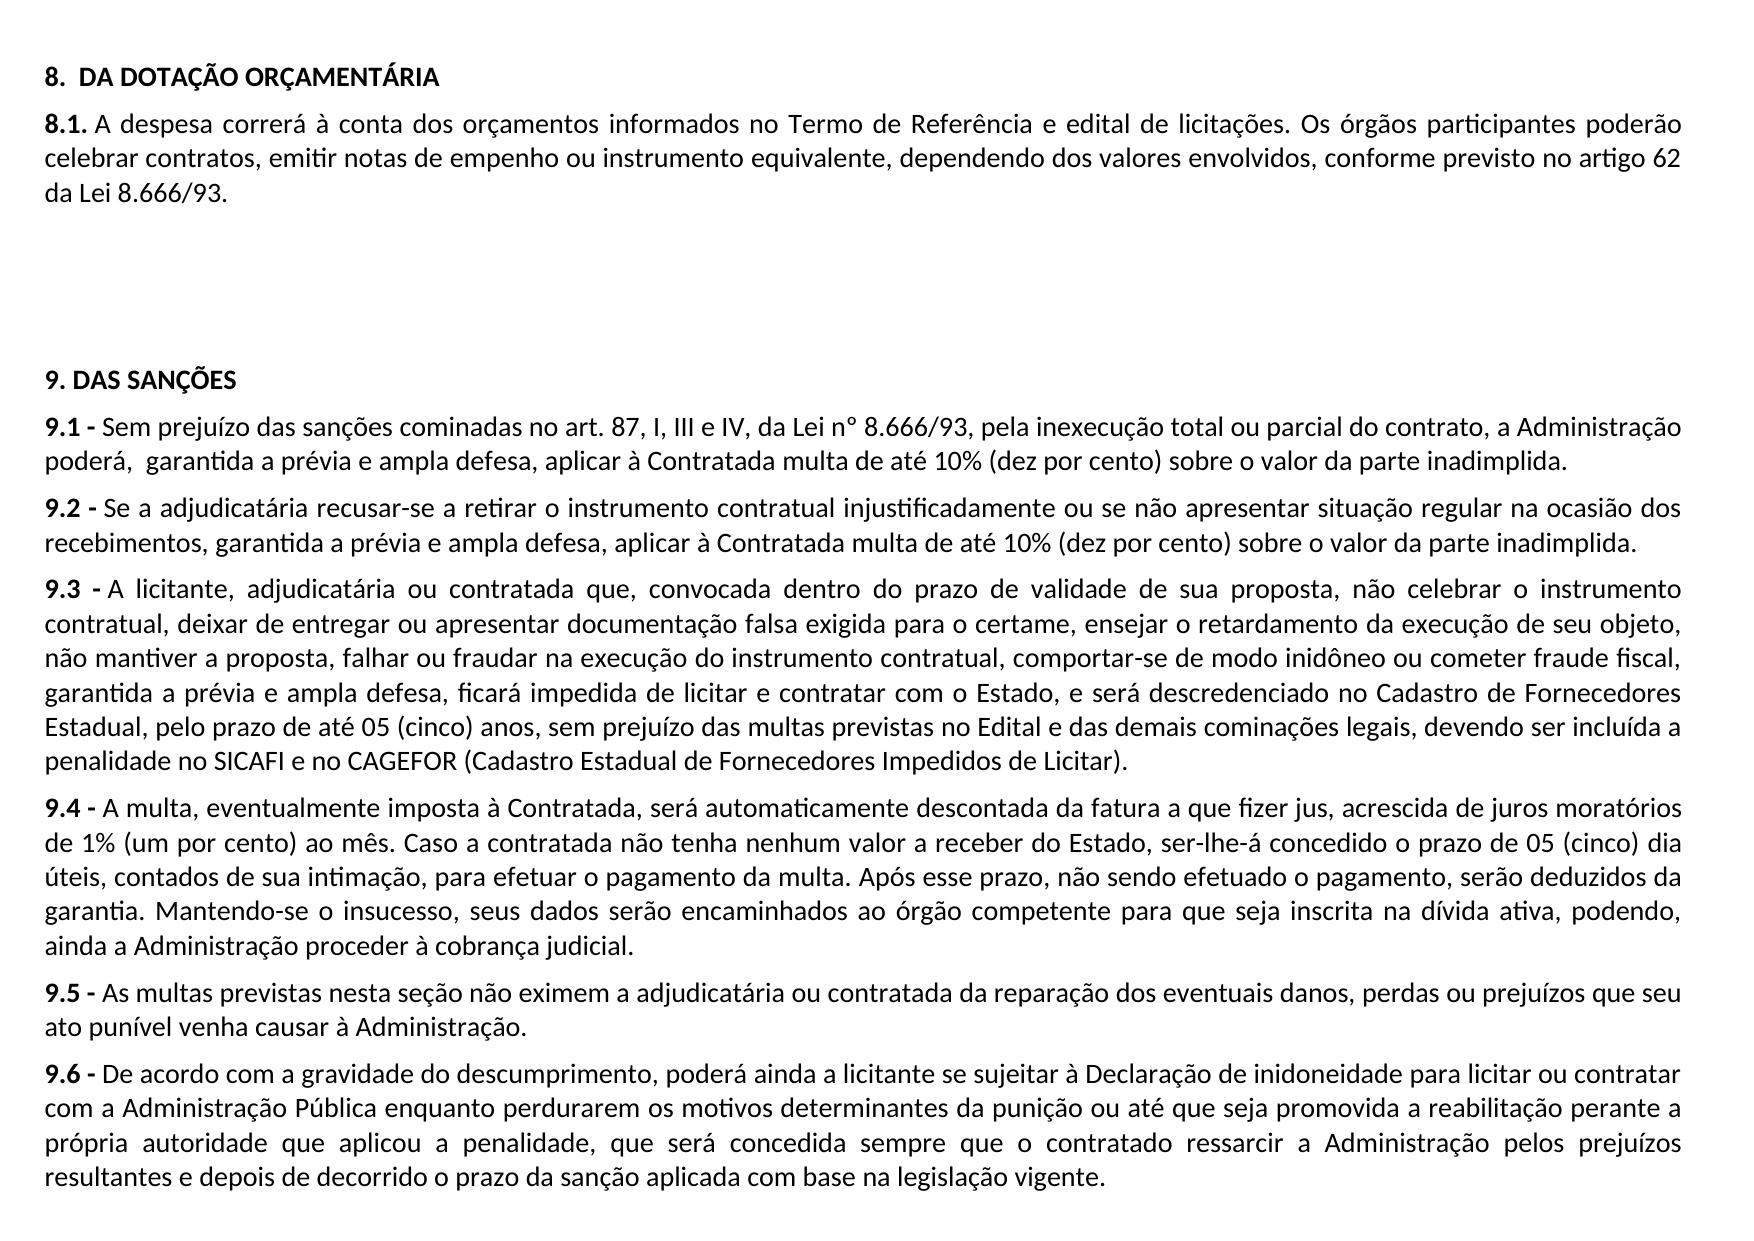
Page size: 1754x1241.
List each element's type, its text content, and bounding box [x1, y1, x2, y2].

text 8. DA DOTAÇÃO ORÇAMENTÁRIA [44, 59, 1682, 93]
text 9.2 - Se a adjudicatária recusar-se a retirar o instrumento contratual injustificadamente ou se não apresentar situação regular na ocasião dos recebimentos, garantida a prévia e ampla defesa, aplicar à Contratada multa de até 10% (dez por cento) sobre o valor da parte inadimplida. [44, 490, 1682, 559]
text 8.1. A despesa correrá à conta dos orçamentos informados no Termo de Referência e edital de licitações. Os órgãos participantes poderão celebrar contratos, emitir notas de empenho ou instrumento equivalente, dependendo dos valores envolvidos, conforme previsto no artigo 62 da Lei 8.666/93. [44, 106, 1682, 209]
text 9.6 - De acordo com a gravidade do descumprimento, poderá ainda a licitante se sujeitar à Declaração de inidoneidade para licitar ou contratar com a Administração Pública enquanto perdurarem os motivos determinantes da punição ou até que seja promovida a reabilitação perante a própria autoridade que aplicou a penalidade, que será concedida sempre que o contratado ressarcir a Administração pelos prejuízos resultantes e depois de decorrido o prazo da sanção aplicada com base na legislação vigente. [44, 1056, 1682, 1193]
text 9.4 - A multa, eventualmente imposta à Contratada, será automaticamente descontada da fatura a que fizer jus, acrescida de juros moratórios de 1% (um por cento) ao mês. Caso a contratada não tenha nenhum valor a receber do Estado, ser-lhe-á concedido o prazo de 05 (cinco) dia úteis, contados de sua intimação, para efetuar o pagamento da multa. Após esse prazo, não sendo efetuado o pagamento, serão deduzidos da garantia. Mantendo-se o insucesso, seus dados serão encaminhados ao órgão competente para que seja inscrita na dívida ativa, podendo, ainda a Administração proceder à cobrança judicial. [44, 790, 1682, 962]
text 9.1 - Sem prejuízo das sanções cominadas no art. 87, I, III e IV, da Lei nº 8.666/93, pela inexecução total ou parcial do contrato, a Administração poderá, garantida a prévia e ampla defesa, aplicar à Contratada multa de até 10% (dez por cento) sobre o valor da parte inadimplida. [44, 409, 1682, 478]
text 9.5 - As multas previstas nesta seção não eximem a adjudicatária ou contratada da reparação dos eventuais danos, perdas ou prejuízos que seu ato punível venha causar à Administração. [44, 975, 1682, 1043]
text 9.3 - A licitante, adjudicatária ou contratada que, convocada dentro do prazo de validade de sua proposta, não celebrar o instrumento contratual, deixar de entregar ou apresentar documentação falsa exigida para o certame, ensejar o retardamento da execução de seu objeto, não mantiver a proposta, falhar ou fraudar na execução do instrumento contratual, comportar-se de modo inidôneo ou cometer fraude fiscal, garantida a prévia e ampla defesa, ficará impedida de licitar e contratar com o Estado, e será descredenciado no Cadastro de Fornecedores Estadual, pelo prazo de até 05 (cinco) anos, sem prejuízo das multas previstas no Edital e das demais cominações legais, devendo ser incluída a penalidade no SICAFI e no CAGEFOR (Cadastro Estadual de Fornecedores Impedidos de Licitar). [44, 572, 1682, 778]
text 9. DAS SANÇÕES [44, 362, 1682, 397]
